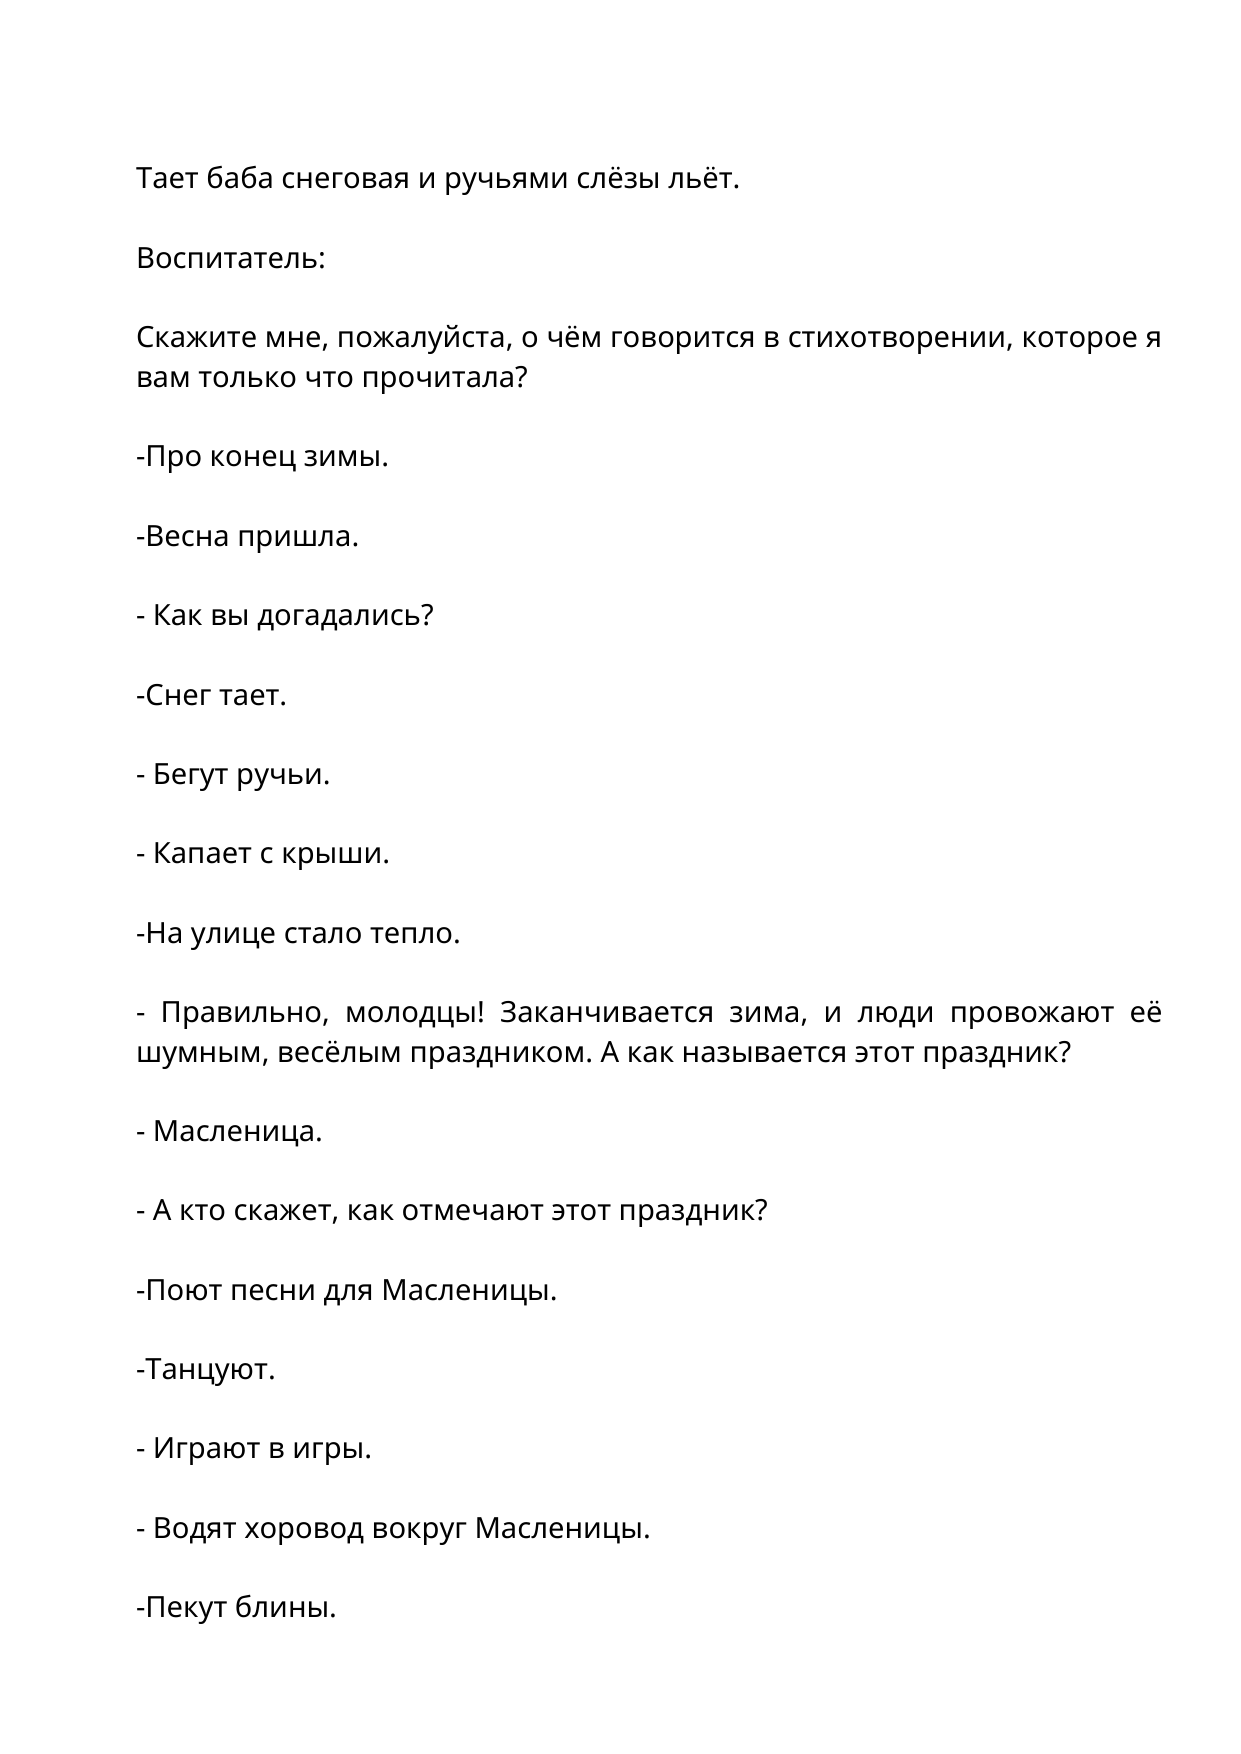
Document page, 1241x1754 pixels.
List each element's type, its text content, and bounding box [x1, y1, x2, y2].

text Скажите мне, пожалуйста, о чём говорится в стихотворении, которое я вам только что прочитала? [136, 317, 1163, 396]
text - Водят хоровод вокруг Масленицы. [136, 1507, 1163, 1547]
text -Танцуют. [136, 1348, 1163, 1388]
text - Бегут ручьи. [136, 753, 1163, 793]
text -Снег тает. [136, 674, 1163, 713]
text -Про конец зимы. [136, 436, 1163, 475]
text -Весна пришла. [136, 515, 1163, 555]
text - А кто скажет, как отмечают этот праздник? [136, 1190, 1163, 1229]
text Воспитатель: [136, 237, 1163, 277]
text - Масленица. [136, 1110, 1163, 1150]
text -Пекут блины. [136, 1587, 1163, 1626]
text -Поют песни для Масленицы. [136, 1269, 1163, 1309]
text Тает баба снеговая и ручьями слёзы льёт. [136, 158, 1163, 197]
text - Капает с крыши. [136, 832, 1163, 872]
text -На улице стало тепло. [136, 912, 1163, 952]
text - Правильно, молодцы! Заканчивается зима, и люди провожают её шумным, весёлым праздником. А как называется этот праздник? [136, 991, 1163, 1071]
text - Как вы догадались? [136, 594, 1163, 634]
text - Играют в игры. [136, 1428, 1163, 1467]
